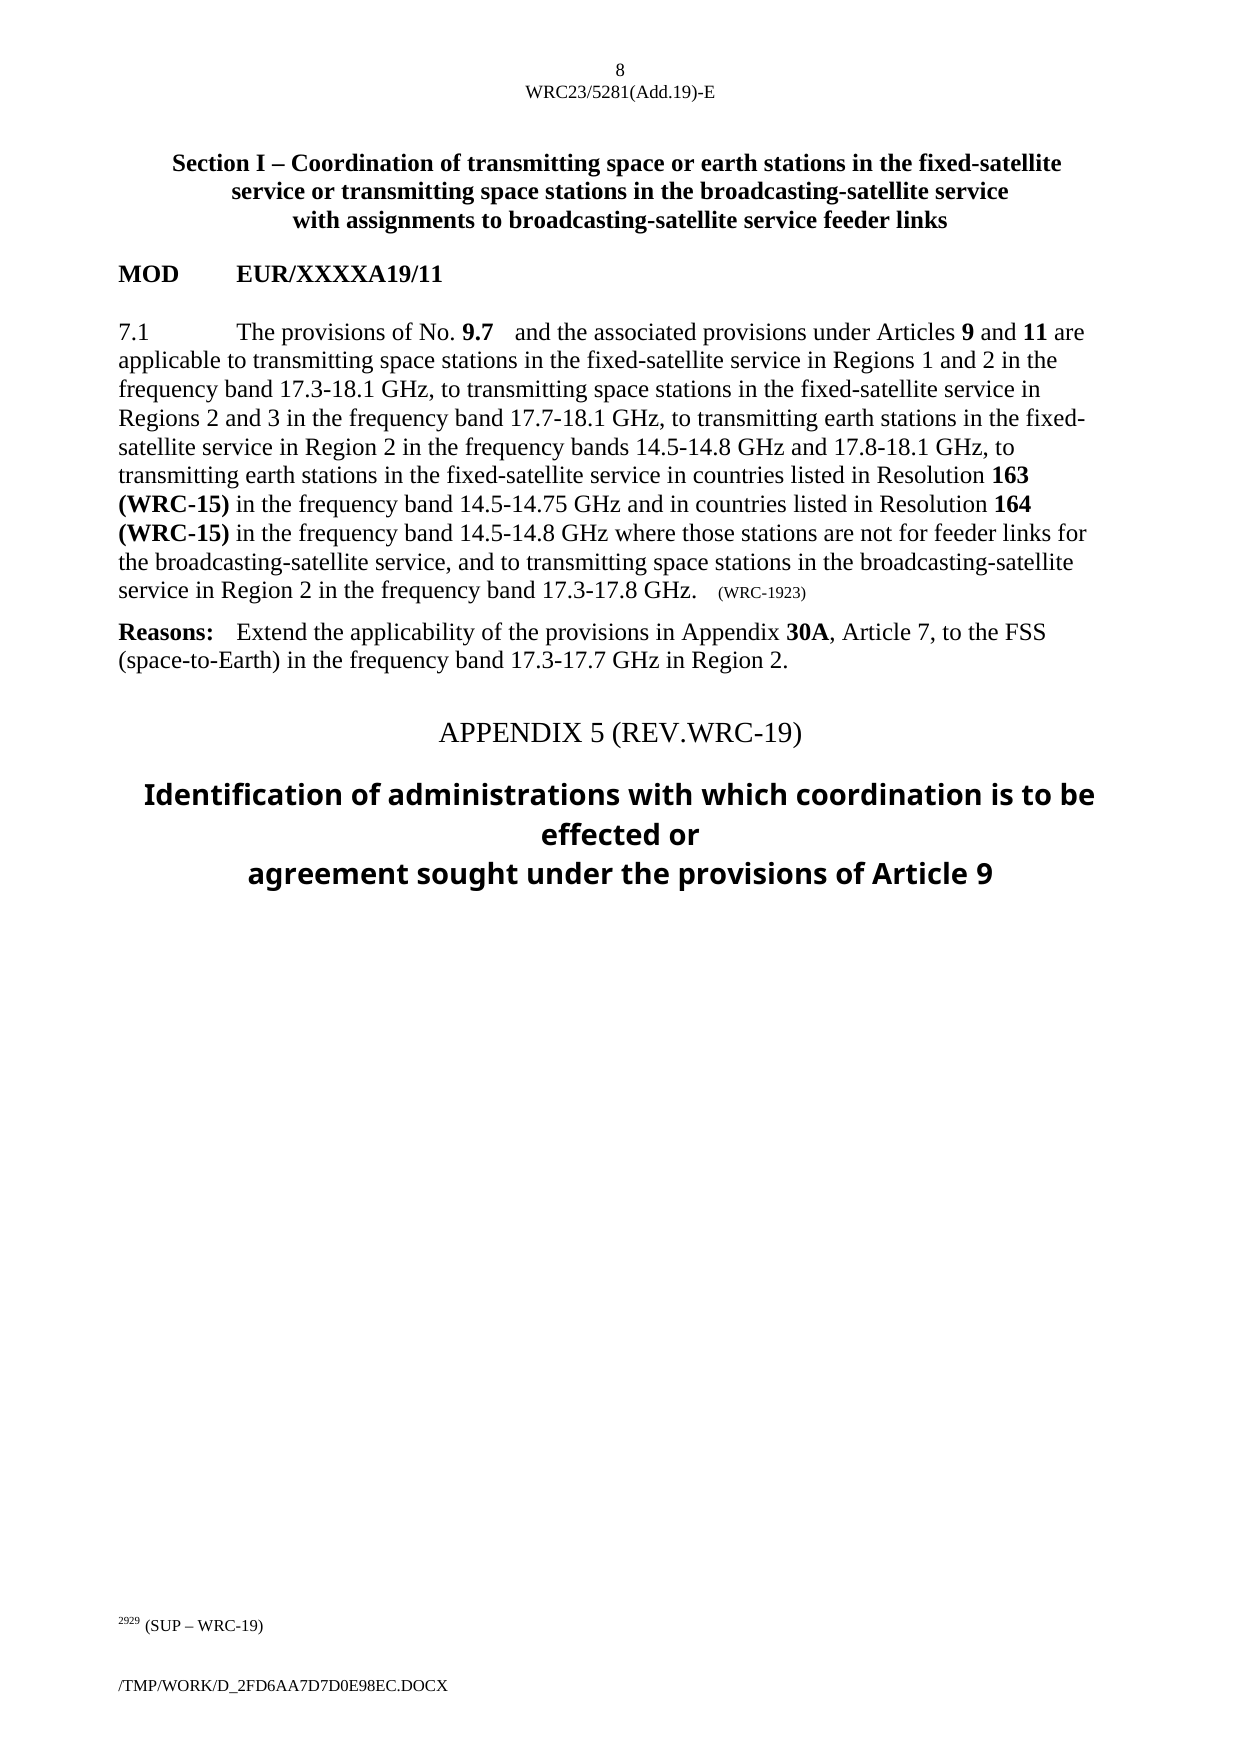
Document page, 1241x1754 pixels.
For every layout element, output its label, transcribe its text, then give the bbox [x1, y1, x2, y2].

title Identification of administrations with which coordination is to be effected or agreement sought under the provisions of Article 9 [118, 774, 1122, 893]
text MOD EUR/XXXXA19/11 [118, 259, 1122, 288]
text APPENDIX 5 (REV.WRC-19) [118, 716, 1122, 749]
text Reasons: Extend the applicability of the provisions in Appendix 30A, Article 7, to the FSS (space-to-Earth) in the frequency band 17.3-17.7 GHz in Region 2. [118, 617, 1122, 674]
text Section I – Coordination of transmitting space or earth stations in the fixed-satellite service or transmitting space stations in the broadcasting-satellite service with assignments to broadcasting-satellite service feeder links [118, 148, 1122, 234]
title 7.1 The provisions of No. 9.729 and the associated provisions under Articles 9 and 11 are applicable to transmitting space stations in the fixed-satellite service in Region 1 in the frequency band 17.3-18.1 GHz, to transmitting space stations in the fixed-satellite service in Region 3 in the frequency band 17.7-18.1 GHz, to transmitting earth stations in the fixed-satellite service in Region 2 in the frequency bands 14.5-14.8 GHz and 17.8-18.1 GHz, to transmitting earth stations in the fixed-satellite service in countries listed in Resolution 163 (WRC-15) in the frequency band 14.5-14.75 GHz and in countries listed in Resolution 164 (WRC-15) in the frequency band 14.5-14.8 GHz where those stations are not for feeder links for the broadcasting-satellite service, and to transmitting space stations in the broadcasting-satellite service in Region 2 in the frequency band 17.3-17.8 GHz. (WRC-) [118, 317, 1122, 604]
